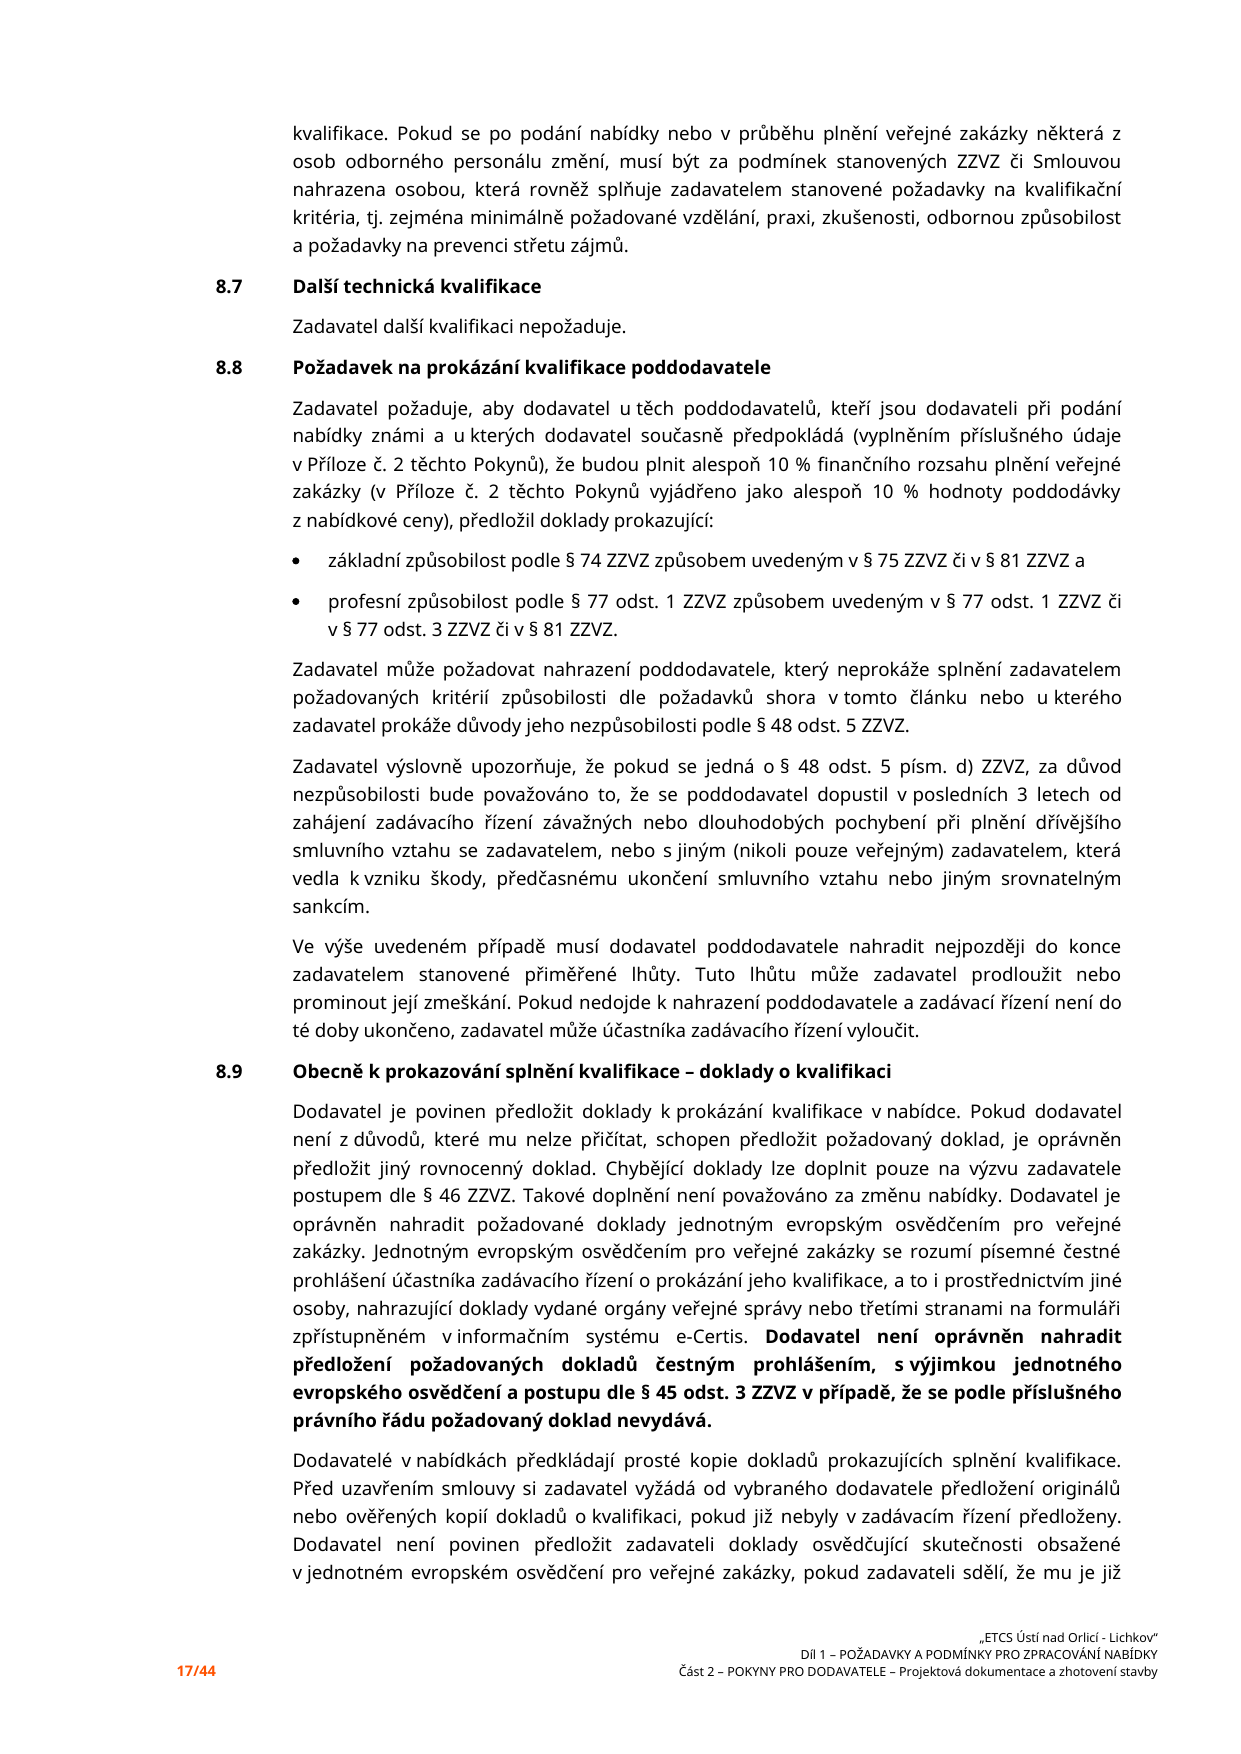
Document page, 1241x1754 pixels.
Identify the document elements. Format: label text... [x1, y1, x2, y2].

text Zadavatel požaduje, aby dodavatel u těch poddodavatelů, kteří jsou dodavateli při podání nabídky známi a u kterých dodavatel současně předpokládá (vyplněním příslušného údaje v Příloze č. 2 těchto Pokynů), že budou plnit alespoň 10 % finančního rozsahu plnění veřejné zakázky (v Příloze č. 2 těchto Pokynů vyjádřeno jako alespoň 10 % hodnoty poddodávky z nabídkové ceny), předložil doklady prokazující: [292, 395, 1122, 532]
text Zadavatel výslovně upozorňuje, že pokud se jedná o § 48 odst. 5 písm. d) ZZVZ, za důvod nezpůsobilosti bude považováno to, že se poddodavatel dopustil v posledních 3 letech od zahájení zadávacího řízení závažných nebo dlouhodobých pochybení při plnění dřívějšího smluvního vztahu se zadavatelem, nebo s jiným (nikoli pouze veřejným) zadavatelem, která vedla k vzniku škody, předčasnému ukončení smluvního vztahu nebo jiným srovnatelným sankcím. [292, 753, 1122, 919]
text Obecně k prokazování splnění kvalifikace – doklady o kvalifikaci [216, 1058, 1122, 1084]
text Zadavatel může požadovat nahrazení poddodavatele, který neprokáže splnění zadavatelem požadovaných kritérií způsobilosti dle požadavků shora v tomto článku nebo u kterého zadavatel prokáže důvody jeho nezpůsobilosti podle § 48 odst. 5 ZZVZ. [292, 656, 1122, 738]
text Dodavatel je povinen předložit doklady k prokázání kvalifikace v nabídce. Pokud dodavatel není z důvodů, které mu nelze přičítat, schopen předložit požadovaný doklad, je oprávněn předložit jiný rovnocenný doklad. Chybějící doklady lze doplnit pouze na výzvu zadavatele postupem dle § 46 ZZVZ. Takové doplnění není považováno za změnu nabídky. Dodavatel je oprávněn nahradit požadované doklady jednotným evropským osvědčením pro veřejné zakázky. Jednotným evropským osvědčením pro veřejné zakázky se rozumí písemné čestné prohlášení účastníka zadávacího řízení o prokázání jeho kvalifikace, a to i prostřednictvím jiné osoby, nahrazující doklady vydané orgány veřejné správy nebo třetími stranami na formuláři zpřístupněném v informačním systému e-Certis. Dodavatel není oprávněn nahradit předložení požadovaných dokladů čestným prohlášením, s výjimkou jednotného evropského osvědčení a postupu dle § 45 odst. 3 ZZVZ v případě, že se podle příslušného právního řádu požadovaný doklad nevydává. [292, 1099, 1122, 1432]
text Další technická kvalifikace [216, 273, 1122, 299]
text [292, 1447, 1122, 1585]
text Ve výše uvedeném případě musí dodavatel poddodavatele nahradit nejpozději do konce zadavatelem stanovené přiměřené lhůty. Tuto lhůtu může zadavatel prodloužit nebo prominout její zmeškání. Pokud nedojde k nahrazení poddodavatele a zadávací řízení není do té doby ukončeno, zadavatel může účastníka zadávacího řízení vyloučit. [292, 934, 1122, 1043]
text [292, 121, 1122, 258]
text Požadavek na prokázání kvalifikace poddodavatele [216, 354, 1122, 380]
list Zadavatel další kvalifikaci nepožaduje. [292, 314, 1122, 339]
text základní způsobilost podle § 74 ZZVZ způsobem uvedeným v § 75 ZZVZ či v § 81 ZZVZ a [292, 547, 1122, 573]
text profesní způsobilost podle § 77 odst. 1 ZZVZ způsobem uvedeným v § 77 odst. 1 ZZVZ či v § 77 odst. 3 ZZVZ či v § 81 ZZVZ. [292, 588, 1122, 641]
